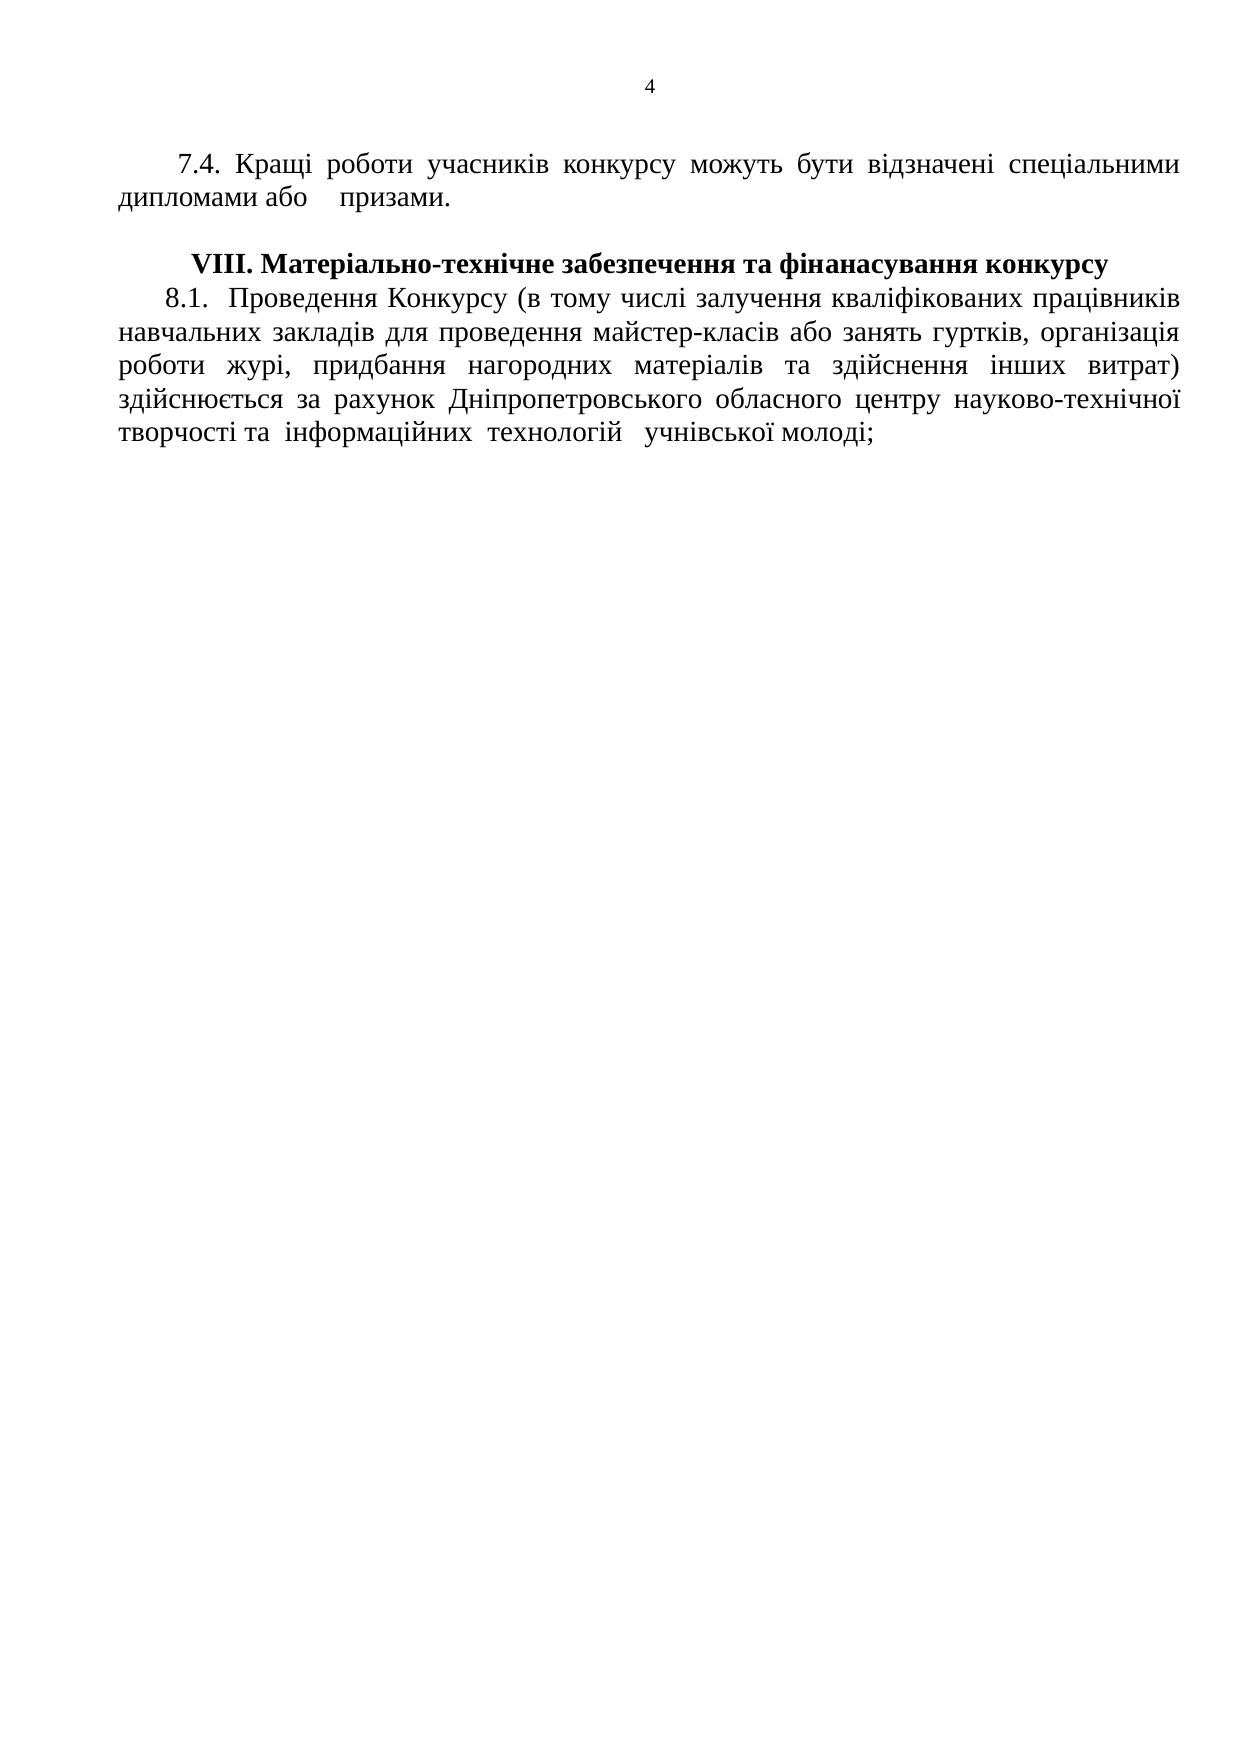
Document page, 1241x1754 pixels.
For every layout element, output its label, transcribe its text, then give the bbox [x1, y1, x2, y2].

text 8.1. Проведення Конкурсу (в тому числі залучення кваліфікованих працівників навчальних закладів для проведення майстер-класів або занять гуртків, організація роботи журі, придбання нагородних матеріалів та здійснення інших витрат) здійснюється за рахунок Дніпропетровського обласного центру науково-технічної творчості та інформаційних технологій учнівської молоді; [118, 280, 1181, 448]
text VІІІ. Матеріально-технічне забезпечення та фінанасування конкурсу [165, 247, 1134, 280]
text 7.4. Кращі роботи учасників конкурсу можуть бути відзначені спеціальними дипломами або призами. [118, 146, 1181, 213]
